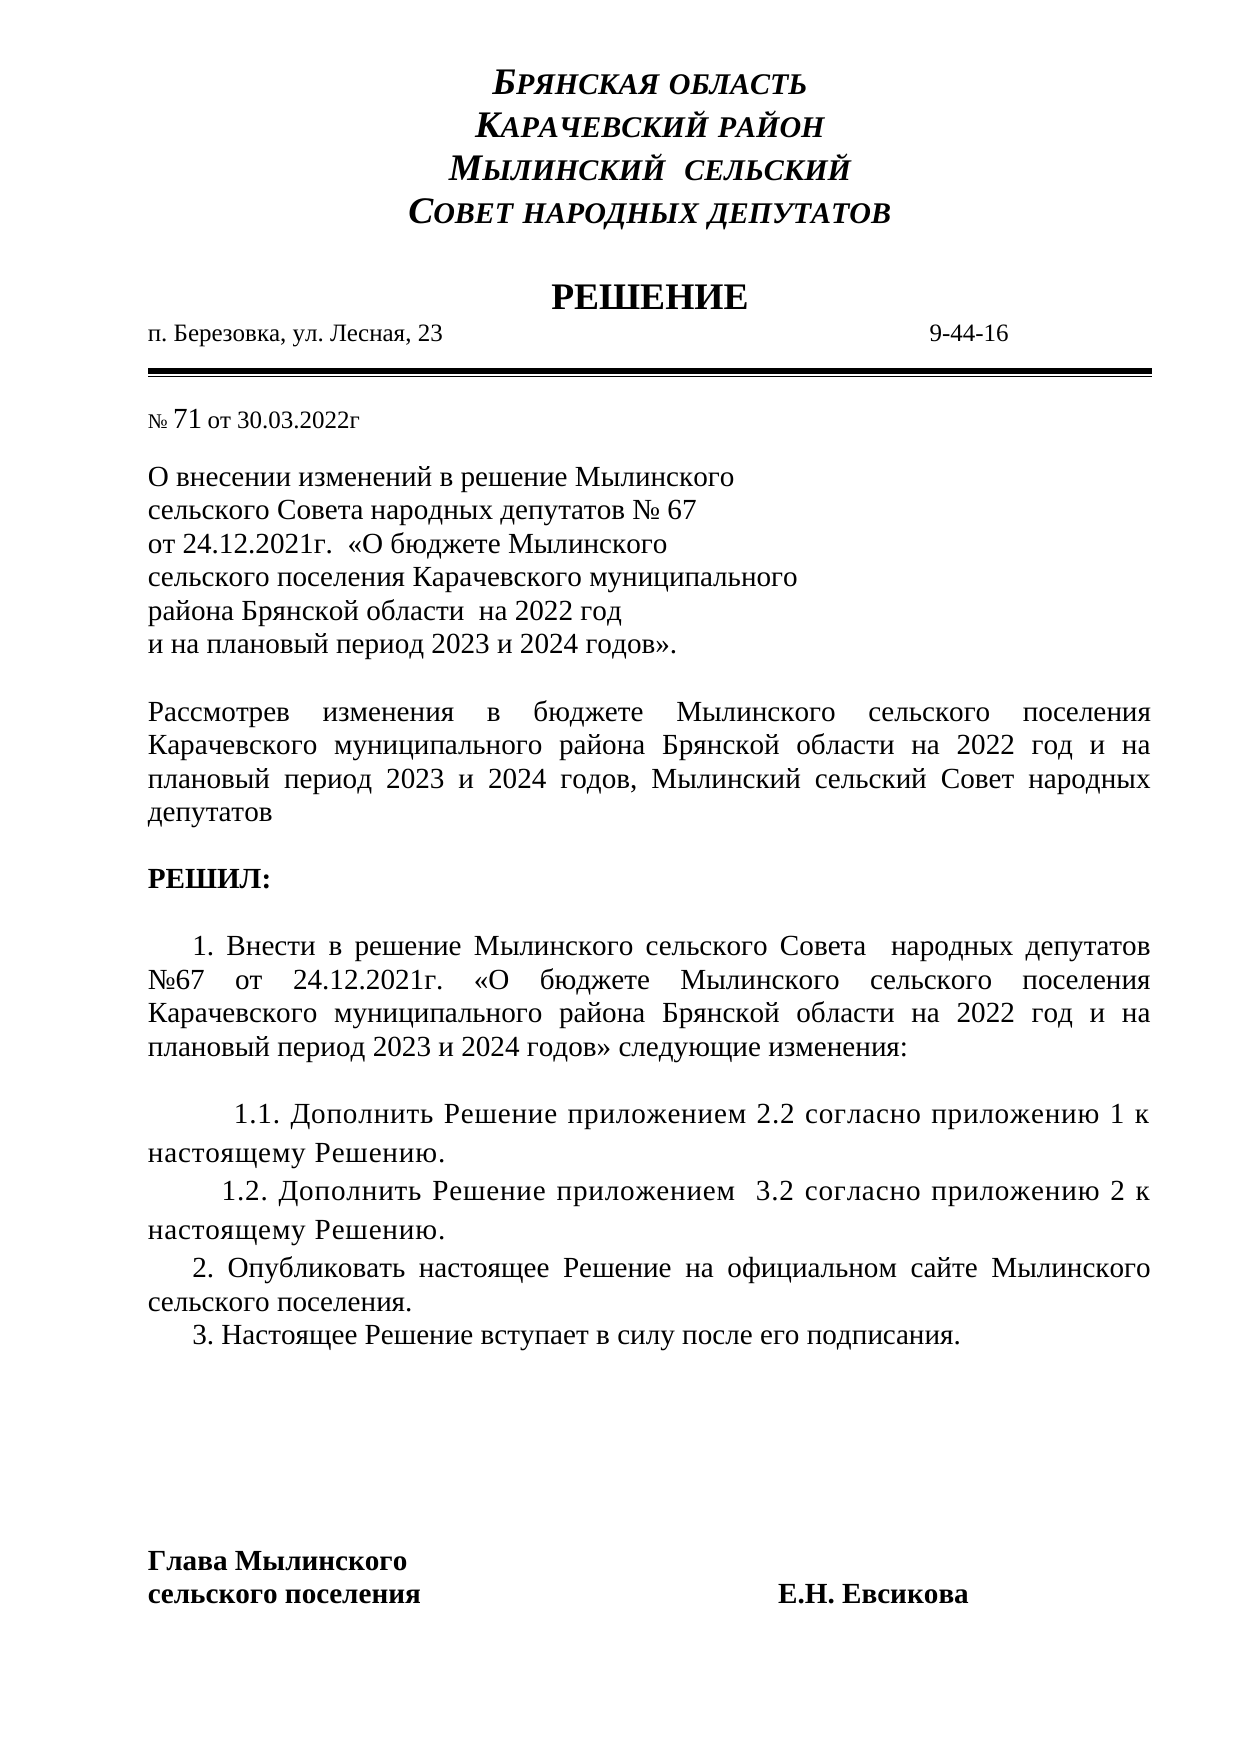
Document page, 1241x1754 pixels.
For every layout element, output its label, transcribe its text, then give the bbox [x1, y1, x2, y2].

text 3. Настоящее Решение вступает в силу после его подписания. [148, 1317, 1152, 1351]
text и на плановый период 2023 и 2024 годов». [148, 627, 1152, 660]
text сельского Совета народных депутатов № 67 [148, 492, 1152, 526]
text Совет народных депутатов [148, 188, 1152, 232]
text Мылинский сельский [148, 145, 1152, 188]
text от 24.12.2021г. «О бюджете Мылинского [148, 526, 1152, 559]
text Глава Мылинского [148, 1543, 1152, 1576]
text О внесении изменений в решение Мылинского [148, 459, 1152, 492]
text 1.1. Дополнить Решение приложением 2.2 согласно приложению 1 к настоящему Решению. [148, 1096, 1152, 1168]
text п. Березовка, ул. Лесная, 23 9-44-16 [148, 318, 1152, 347]
text № 71 от 30.03.2022г [148, 401, 1152, 435]
text сельского поселения Е.Н. Евсикова [148, 1576, 1152, 1610]
text РЕШЕНИЕ [148, 275, 1152, 318]
text Рассмотрев изменения в бюджете Мылинского сельского поселения Карачевского муниципального района Брянской области на 2022 год и на плановый период 2023 и 2024 годов, Мылинский сельский Совет народных депутатов [148, 694, 1152, 828]
text сельского поселения Карачевского муниципального [148, 559, 1152, 593]
text 2. Опубликовать настоящее Решение на официальном сайте Мылинского сельского поселения. [148, 1250, 1152, 1317]
text района Брянской области на 2022 год [148, 593, 1152, 627]
text 1. Внести в решение Мылинского сельского Совета народных депутатов №67 от 24.12.2021г. «О бюджете Мылинского сельского поселения Карачевского муниципального района Брянской области на 2022 год и на плановый период 2023 и 2024 годов» следующие изменения: [148, 928, 1152, 1063]
text Карачевский район [148, 102, 1152, 145]
subtitle Брянская область [148, 59, 1152, 102]
text РЕШИЛ: [148, 861, 1152, 895]
text 1.2. Дополнить Решение приложением 3.2 согласно приложению 2 к настоящему Решению. [148, 1173, 1152, 1245]
